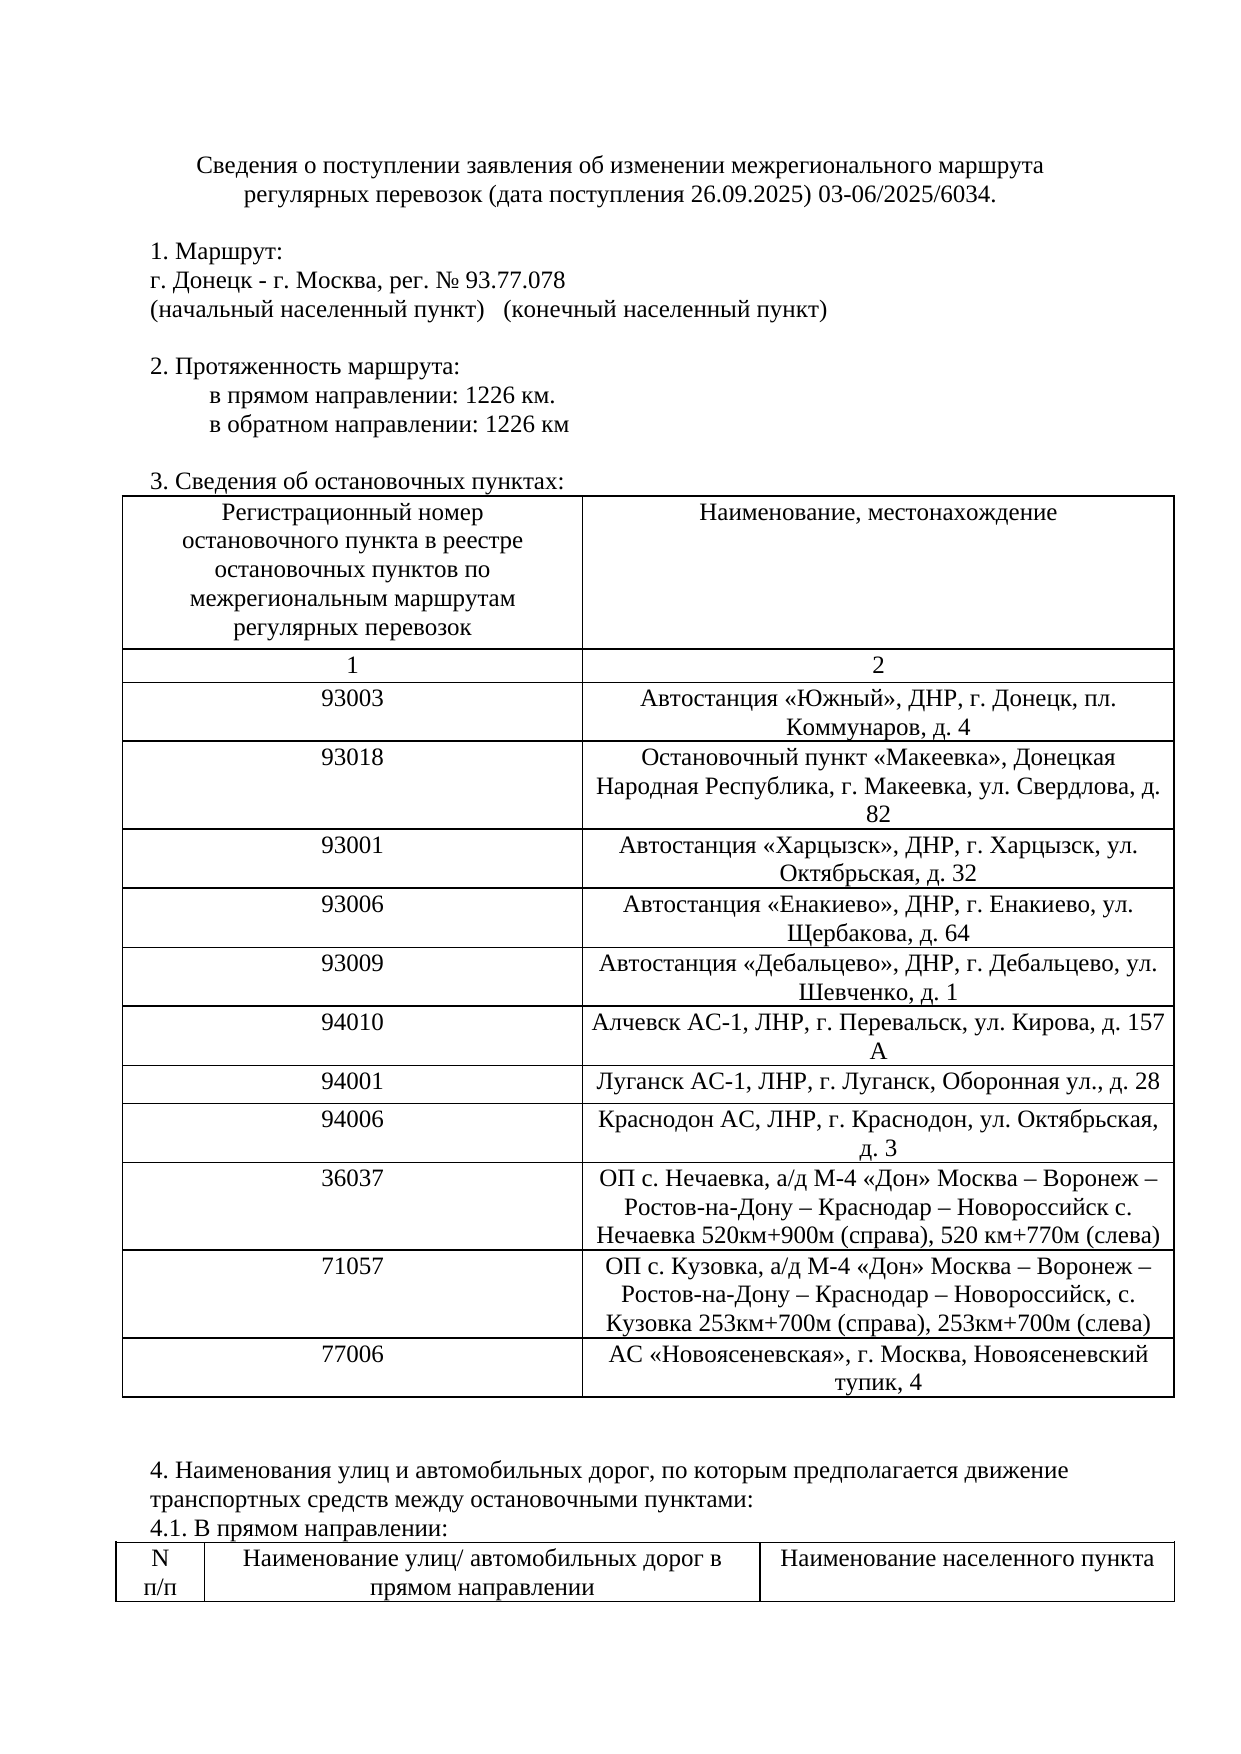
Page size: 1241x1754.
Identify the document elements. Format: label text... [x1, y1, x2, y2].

table_cell 94006 [123, 1104, 582, 1161]
text в обратном направлении: 1226 км [150, 409, 1090, 437]
table_header N п/п [117, 1543, 204, 1601]
table_cell Алчевск АС-1, ЛНР, г. Перевальск, ул. Кирова, д. 157 А [583, 1007, 1173, 1064]
table_cell 77006 [123, 1339, 582, 1396]
text (начальный населенный пункт) (конечный населенный пункт) [150, 294, 1090, 322]
table_header Регистрационный номер остановочного пункта в реестре остановочных пунктов по межрегиональным маршрутам регулярных перевозок [123, 497, 582, 648]
table_cell ОП с. Кузовка, а/д М-4 «Дон» Москва – Воронеж – Ростов-на-Дону – Краснодар – Новороссийск, с. Кузовка 253км+700м (справа), 253км+700м (слева) [583, 1251, 1173, 1337]
table_header Наименование, местонахождение [583, 497, 1173, 648]
table_cell 1 [123, 650, 582, 681]
table_cell Автостанция «Дебальцево», ДНР, г. Дебальцево, ул. Шевченко, д. 1 [583, 948, 1173, 1005]
table_cell 93001 [123, 830, 582, 887]
table_cell 94001 [123, 1066, 582, 1102]
text 1. Маршрут: [150, 236, 1090, 265]
text 3. Сведения об остановочных пунктах: [150, 466, 1090, 495]
table_cell Автостанция «Южный», ДНР, г. Донецк, пл. Коммунаров, д. 4 [583, 683, 1173, 740]
text г. Донецк - г. Москва, рег. № 93.77.078 [150, 265, 1090, 294]
table_cell ОП с. Нечаевка, а/д М-4 «Дон» Москва – Воронеж – Ростов-на-Дону – Краснодар – Новороссийск с. Нечаевка 520км+900м (справа), 520 км+770м (слева) [583, 1163, 1173, 1249]
table_cell 93018 [123, 742, 582, 828]
text в прямом направлении: 1226 км. [150, 380, 1090, 409]
text 4.1. В прямом направлении: [150, 1513, 1090, 1541]
table_cell 93006 [123, 889, 582, 946]
table_cell Автостанция «Енакиево», ДНР, г. Енакиево, ул. Щербакова, д. 64 [583, 889, 1173, 946]
table_cell 2 [583, 650, 1173, 681]
text 4. Наименования улиц и автомобильных дорог, по которым предполагается движение транспортных средств между остановочными пунктами: [150, 1455, 1090, 1513]
table_cell АС «Новоясеневская», г. Москва, Новоясеневский тупик, 4 [583, 1339, 1173, 1396]
table_cell 94010 [123, 1007, 582, 1064]
table_cell 93003 [123, 683, 582, 740]
text Сведения о поступлении заявления об изменении межрегионального маршрута регулярных перевозок (дата поступления 26.09.2025) 03-06/2025/6034. [150, 150, 1090, 207]
table_cell Остановочный пункт «Макеевка», Донецкая Народная Республика, г. Макеевка, ул. Свердлова, д. 82 [583, 742, 1173, 828]
table_cell 71057 [123, 1251, 582, 1337]
table_cell Автостанция «Харцызск», ДНР, г. Харцызск, ул. Октябрьская, д. 32 [583, 830, 1173, 887]
text 2. Протяженность маршрута: [150, 351, 1090, 380]
table_cell 93009 [123, 948, 582, 1005]
table_cell Краснодон АС, ЛНР, г. Краснодон, ул. Октябрьская, д. 3 [583, 1104, 1173, 1161]
table_header Наименование населенного пункта [761, 1543, 1174, 1601]
table_cell Луганск АС-1, ЛНР, г. Луганск, Оборонная ул., д. 28 [583, 1066, 1173, 1102]
table_cell 36037 [123, 1163, 582, 1249]
table_header Наименование улиц/ автомобильных дорог в прямом направлении [205, 1543, 759, 1601]
